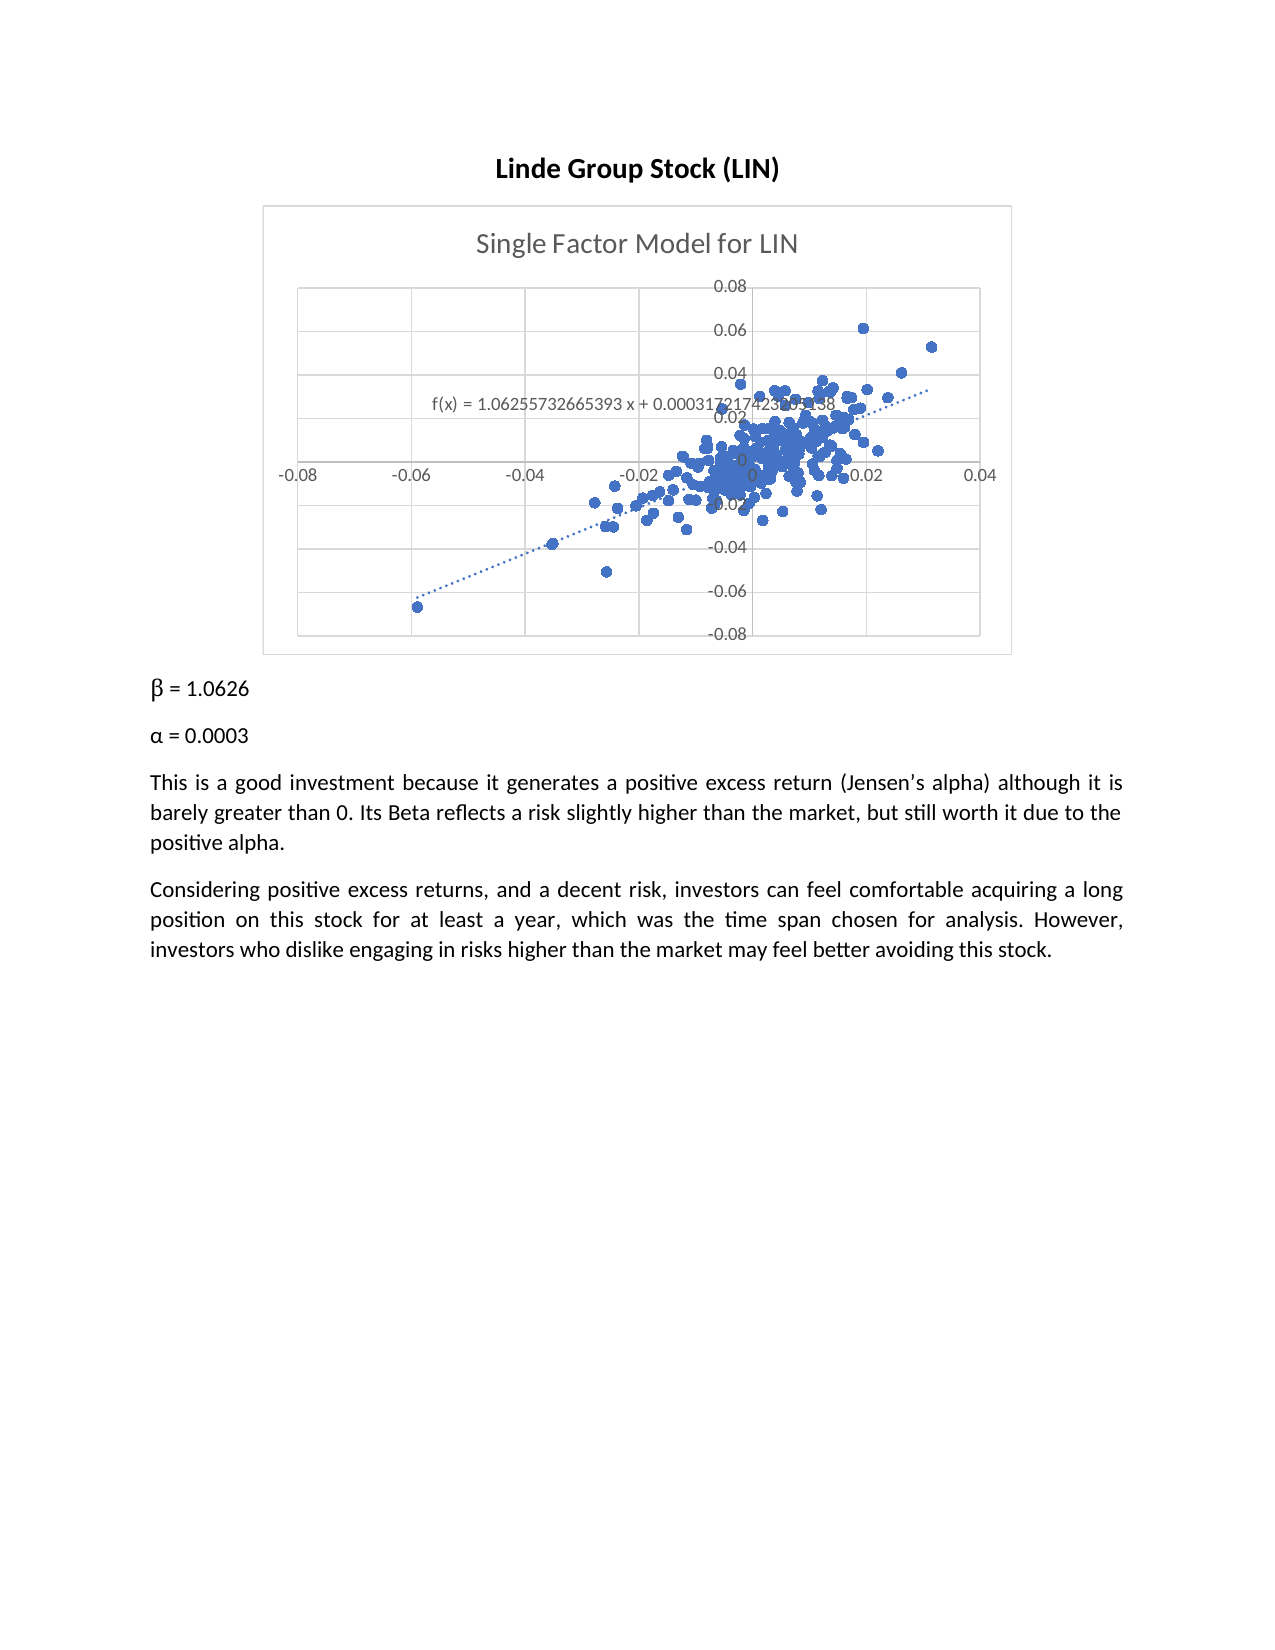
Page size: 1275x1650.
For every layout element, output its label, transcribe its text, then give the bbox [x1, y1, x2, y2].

text Linde Group Stock (LIN) [150, 150, 1125, 186]
text β = 1.0626 [150, 674, 1125, 702]
text This is a good investment because it generates a positive excess return (Jensen’s alpha) although it is barely greater than 0. Its Beta reflects a risk slightly higher than the market, but still worth it due to the positive alpha. [150, 768, 1125, 856]
text Considering positive excess returns, and a decent risk, investors can feel comfortable acquiring a long position on this stock for at least a year, which was the time span chosen for analysis. However, investors who dislike engaging in risks higher than the market may feel better avoiding this stock. [150, 875, 1125, 963]
text α = 0.0003 [150, 721, 1125, 749]
